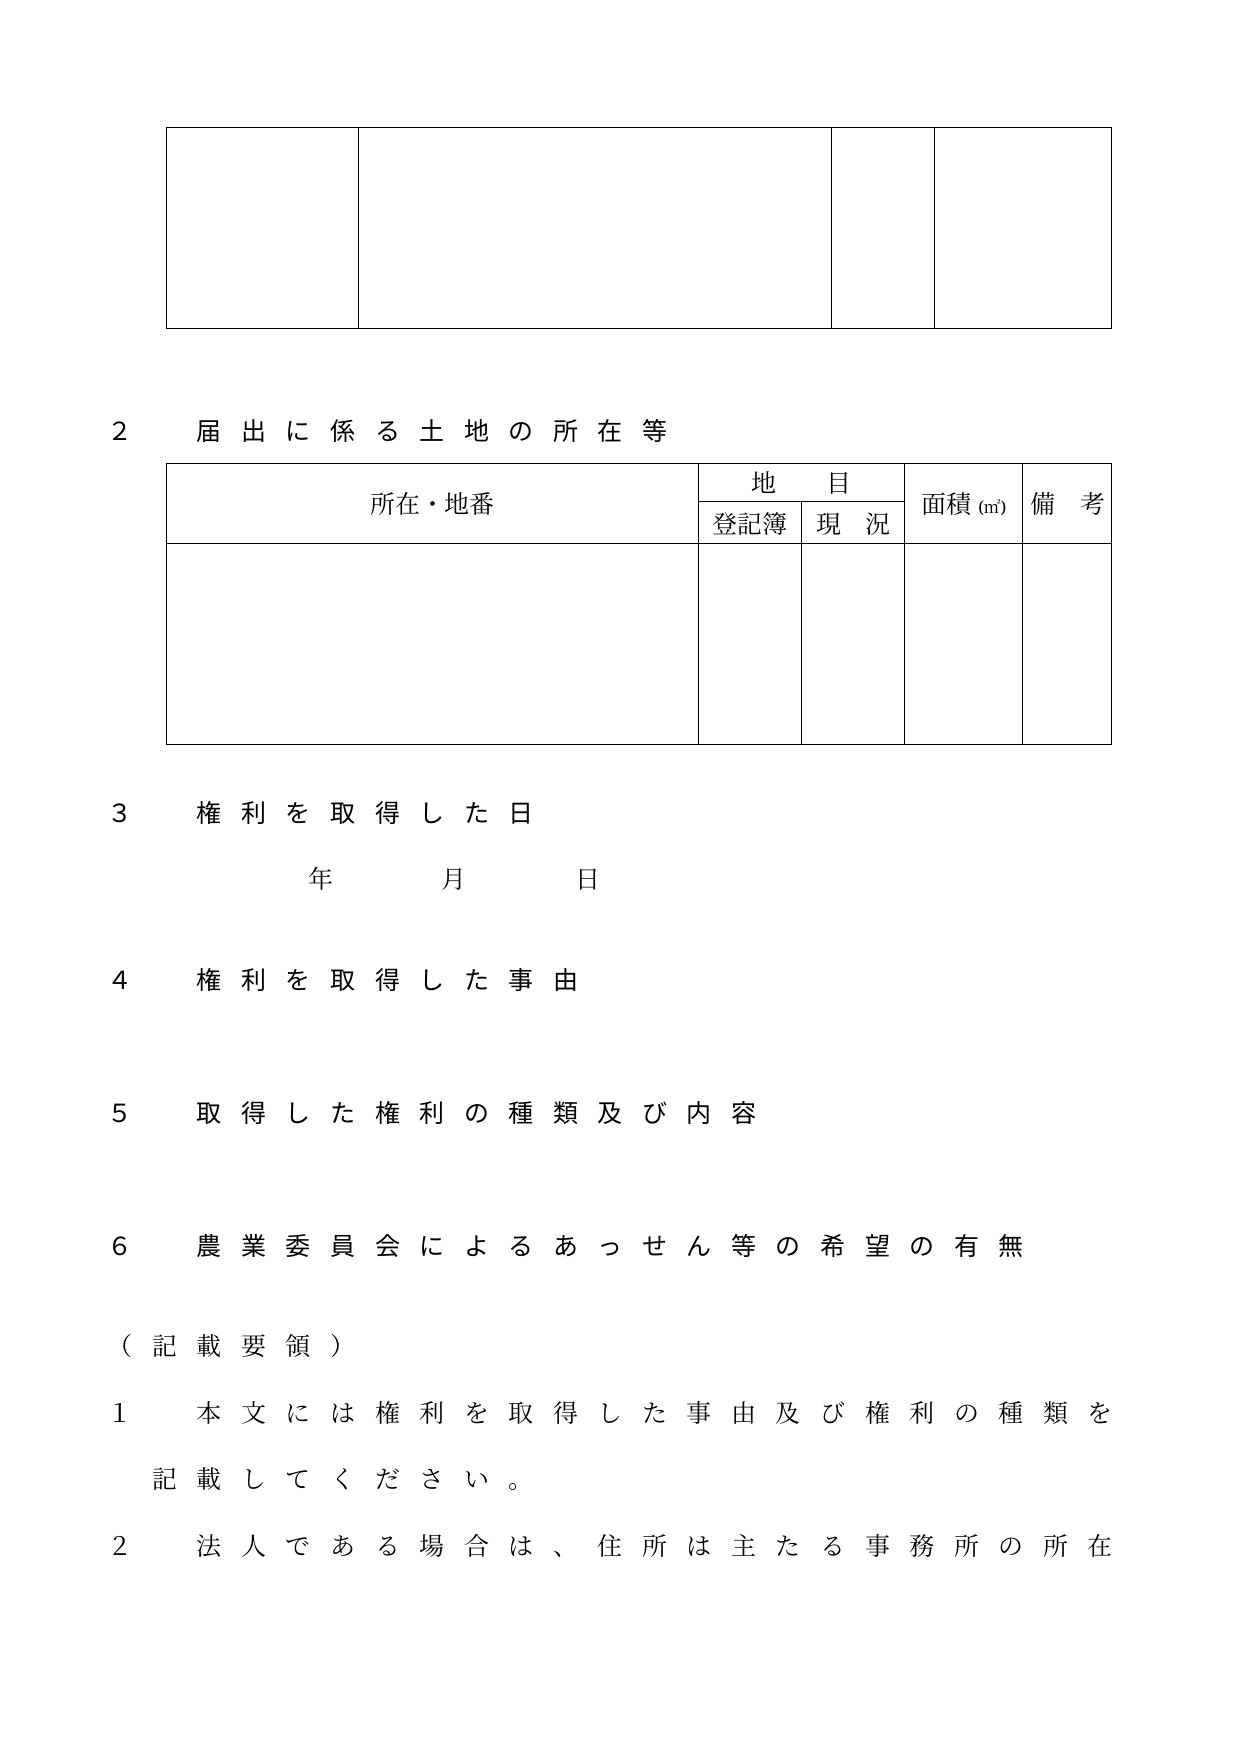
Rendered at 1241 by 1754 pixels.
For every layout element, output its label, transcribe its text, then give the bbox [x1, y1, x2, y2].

table_cell [359, 128, 831, 328]
text ２ 届出に係る土地の所在等 [107, 396, 1133, 462]
table_cell [167, 544, 698, 744]
table_cell [905, 544, 1022, 744]
table_cell [1023, 544, 1111, 744]
table_header 所在・地番 [167, 464, 698, 543]
table_header 地 目 [699, 464, 904, 501]
text 年 月 日 [154, 845, 1133, 912]
table_cell [167, 128, 358, 328]
table_header 備 考 [1023, 464, 1111, 543]
table_header 面積 (㎡) [905, 464, 1022, 543]
text ３ 権利を取得した日 [107, 778, 1133, 845]
table_cell 登記簿 [699, 502, 801, 543]
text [107, 1512, 1133, 1578]
table_cell [802, 544, 904, 744]
text （記載要領） [107, 1312, 1133, 1378]
table_cell 現 況 [802, 502, 904, 543]
text ６ 農業委員会によるあっせん等の希望の有無 [107, 1212, 1133, 1278]
text ５ 取得した権利の種類及び内容 [107, 1078, 1133, 1145]
text １ 本文には権利を取得した事由及び権利の種類を記載してください。 [107, 1378, 1133, 1512]
table_cell [935, 128, 1111, 328]
table_cell [832, 128, 934, 328]
table_cell [699, 544, 801, 744]
text ４ 権利を取得した事由 [107, 945, 1133, 1012]
